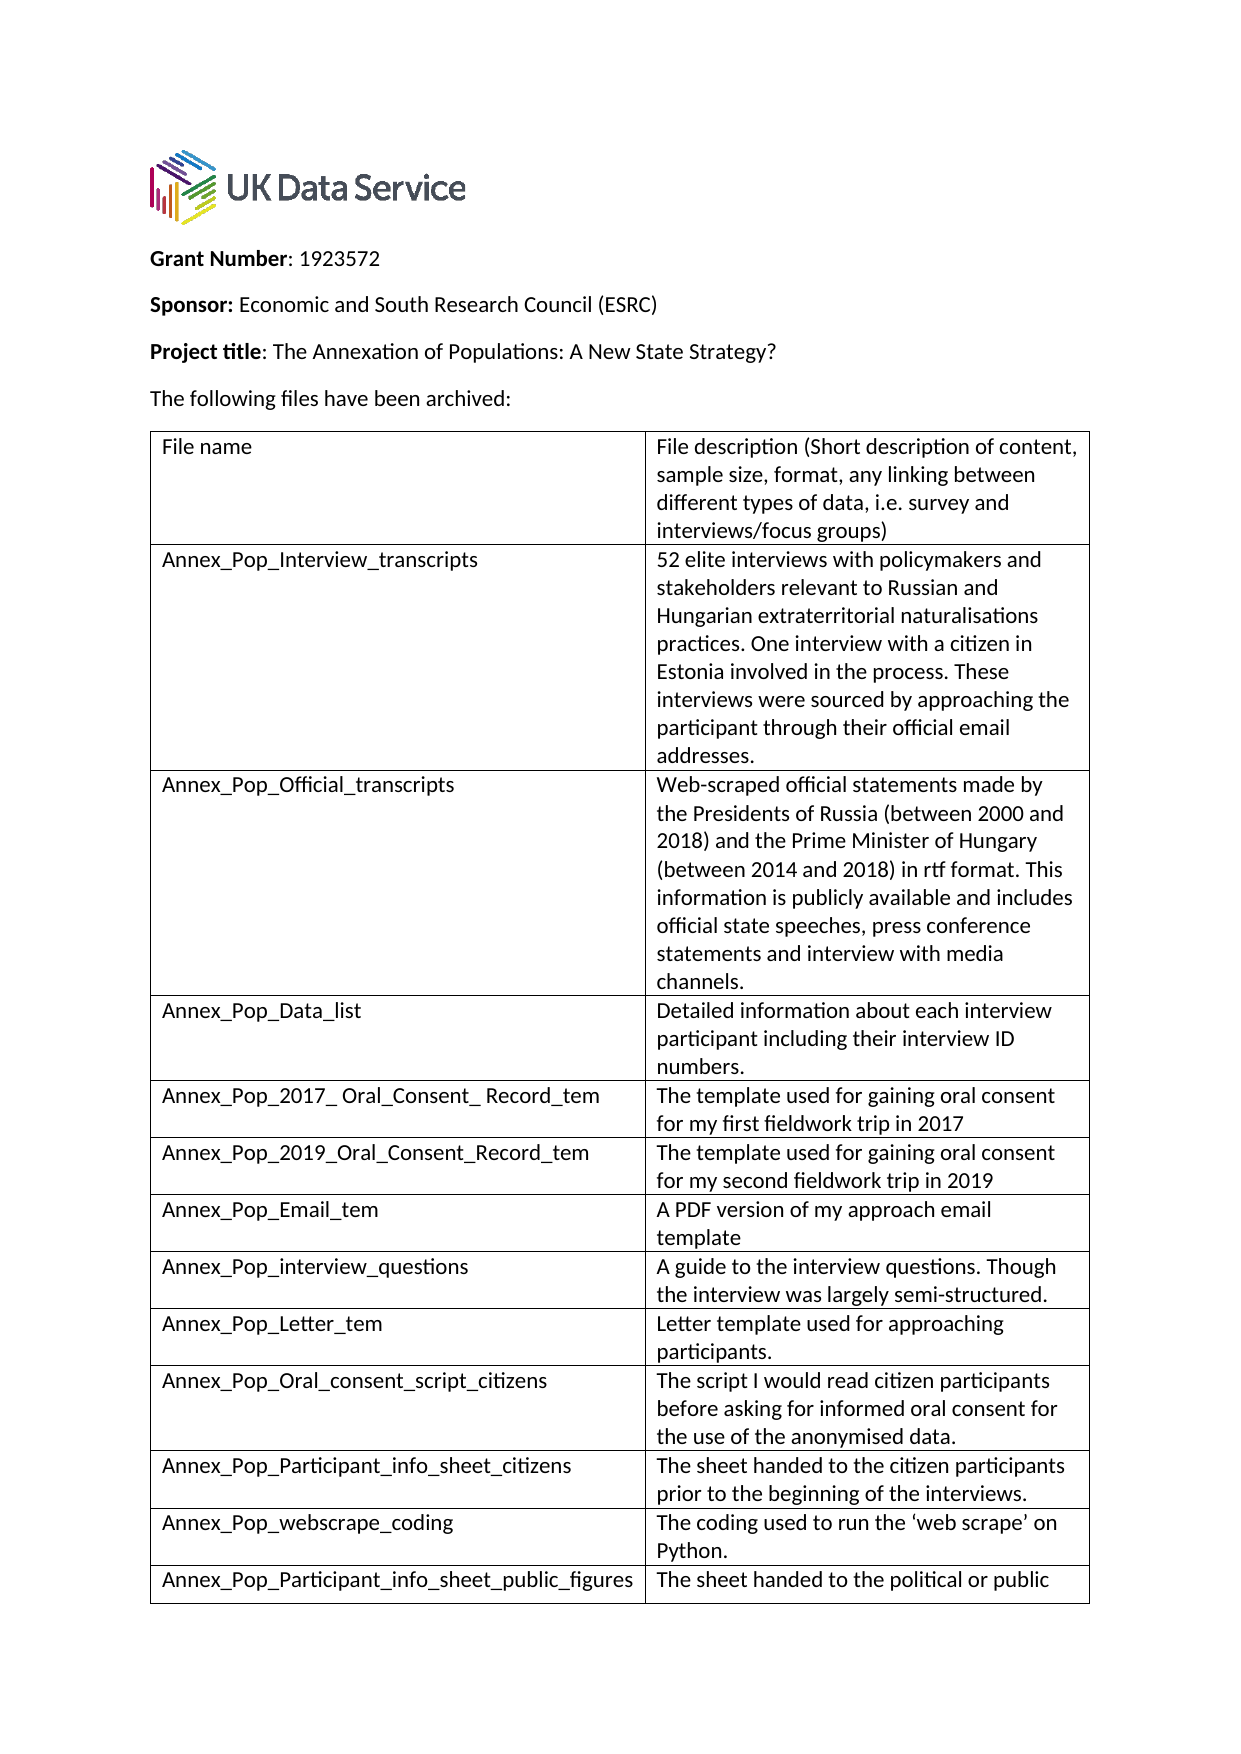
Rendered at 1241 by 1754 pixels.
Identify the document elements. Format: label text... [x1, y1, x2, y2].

table_cell Annex_Pop_Letter_tem [151, 1309, 645, 1365]
table_cell A guide to the interview questions. Though the interview was largely semi-structured. [646, 1252, 1089, 1308]
table_cell Annex_Pop_Oral_consent_script_citizens [151, 1366, 645, 1450]
table_header File name [151, 432, 645, 544]
table_header File description (Short description of content, sample size, format, any linking between different types of data, i.e. survey and interviews/focus groups) [646, 432, 1089, 544]
table_cell The script I would read citizen participants before asking for informed oral consent for the use of the anonymised data. [646, 1366, 1089, 1450]
text Sponsor: Economic and South Research Council (ESRC) [150, 291, 1090, 319]
table_cell Detailed information about each interview participant including their interview ID numbers. [646, 996, 1089, 1080]
table_cell Annex_Pop_Data_list [151, 996, 645, 1080]
table_cell The sheet handed to the citizen participants prior to the beginning of the interviews. [646, 1451, 1089, 1507]
table_cell The coding used to run the ‘web scrape’ on Python. [646, 1509, 1089, 1564]
table_cell Annex_Pop_Email_tem [151, 1195, 645, 1251]
table_cell Web-scraped official statements made by the Presidents of Russia (between 2000 and 2018) and the Prime Minister of Hungary (between 2014 and 2018) in rtf format. This information is publicly available and includes official state speeches, press conference statements and interview with media channels. [646, 771, 1089, 995]
table_cell Annex_Pop_2019_Oral_Consent_Record_tem [151, 1138, 645, 1194]
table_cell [646, 1566, 1089, 1603]
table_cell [151, 1566, 645, 1603]
table_cell The template used for gaining oral consent for my first fieldwork trip in 2017 [646, 1081, 1089, 1137]
text Grant Number: 1923572 [150, 244, 1090, 272]
table_cell Annex_Pop_Official_transcripts [151, 771, 645, 995]
table_cell Annex_Pop_Participant_info_sheet_citizens [151, 1451, 645, 1507]
table_cell Annex_Pop_Interview_transcripts [151, 545, 645, 769]
table_cell Annex_Pop_2017_ Oral_Consent_ Record_tem [151, 1081, 645, 1137]
table_cell Letter template used for approaching participants. [646, 1309, 1089, 1365]
table_cell 52 elite interviews with policymakers and stakeholders relevant to Russian and Hungarian extraterritorial naturalisations practices. One interview with a citizen in Estonia involved in the process. These interviews were sourced by approaching the participant through their official email addresses. [646, 545, 1089, 769]
table_cell A PDF version of my approach email template [646, 1195, 1089, 1251]
table_cell Annex_Pop_webscrape_coding [151, 1509, 645, 1564]
text The following files have been archived: [150, 384, 1090, 412]
picture [150, 150, 465, 225]
table_cell Annex_Pop_interview_questions [151, 1252, 645, 1308]
text Project title: The Annexation of Populations: A New State Strategy? [150, 337, 1090, 366]
table_cell The template used for gaining oral consent for my second fieldwork trip in 2019 [646, 1138, 1089, 1194]
